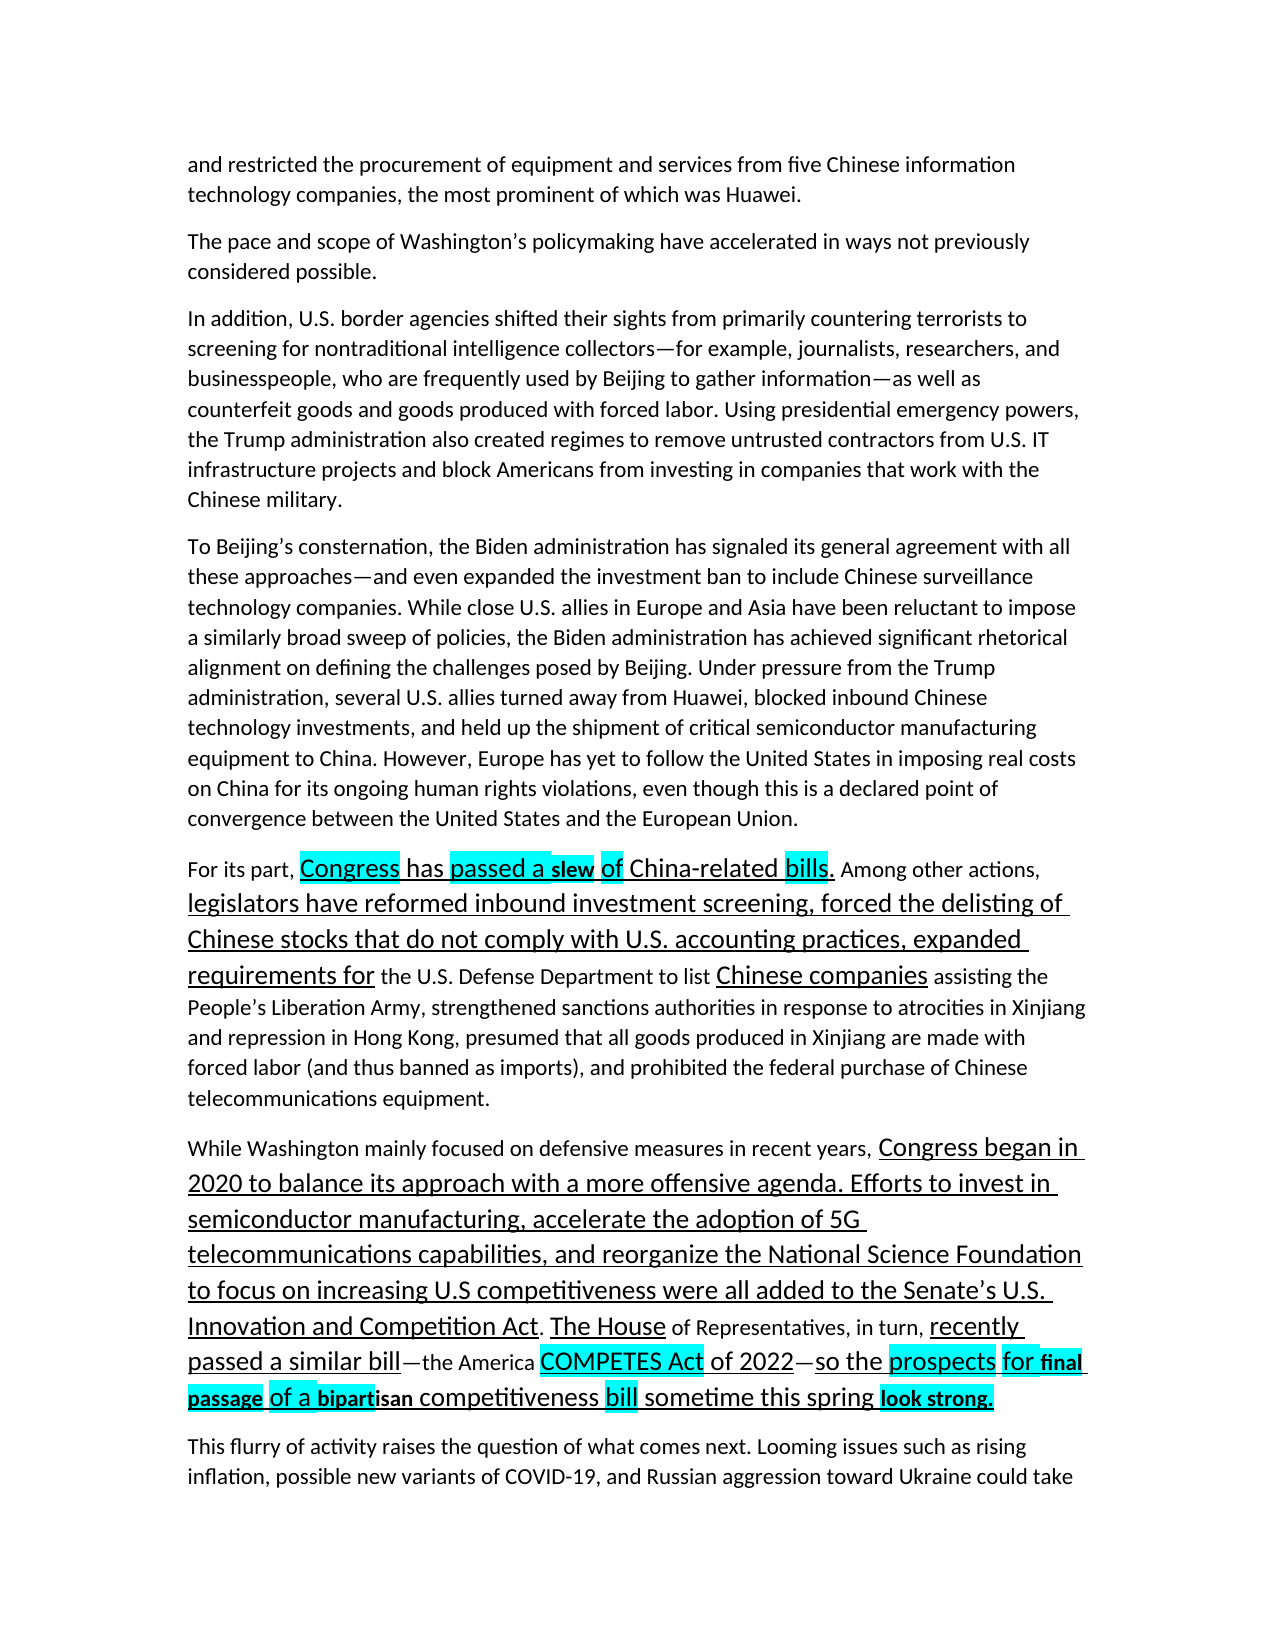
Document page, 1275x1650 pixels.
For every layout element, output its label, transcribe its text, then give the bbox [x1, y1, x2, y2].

text In addition, U.S. border agencies shifted their sights from primarily countering terrorists to screening for nontraditional intelligence collectors—for example, journalists, researchers, and businesspeople, who are frequently used by Beijing to gather information—as well as counterfeit goods and goods produced with forced labor. Using presidential emergency powers, the Trump administration also created regimes to remove untrusted contractors from U.S. IT infrastructure projects and block Americans from investing in companies that work with the Chinese military. [187, 304, 1087, 513]
text To Beijing’s consternation, the Biden administration has signaled its general agreement with all these approaches—and even expanded the investment ban to include Chinese surveillance technology companies. While close U.S. allies in Europe and Asia have been reluctant to impose a similarly broad sweep of policies, the Biden administration has achieved significant rhetorical alignment on defining the challenges posed by Beijing. Under pressure from the Trump administration, several U.S. allies turned away from Huawei, blocked inbound Chinese technology investments, and held up the shipment of critical semiconductor manufacturing equipment to China. However, Europe has yet to follow the United States in imposing real costs on China for its ongoing human rights violations, even though this is a declared point of convergence between the United States and the European Union. [187, 532, 1087, 832]
text For its part, Congress has passed a slew of China-related bills. Among other actions, legislators have reformed inbound investment screening, forced the delisting of Chinese stocks that do not comply with U.S. accounting practices, expanded requirements for the U.S. Defense Department to list Chinese companies assisting the People’s Liberation Army, strengthened sanctions authorities in response to atrocities in Xinjiang and repression in Hong Kong, presumed that all goods produced in Xinjiang are made with forced labor (and thus banned as imports), and prohibited the federal purchase of Chinese telecommunications equipment. [187, 851, 1087, 1112]
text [187, 1432, 1087, 1491]
text While Washington mainly focused on defensive measures in recent years, Congress began in 2020 to balance its approach with a more offensive agenda. Efforts to invest in semiconductor manufacturing, accelerate the adoption of 5G telecommunications capabilities, and reorganize the National Science Foundation to focus on increasing U.S competitiveness were all added to the Senate’s U.S. Innovation and Competition Act. The House of Representatives, in turn, recently passed a similar bill—the America COMPETES Act of 2022—so the prospects for final passage of a bipartisan competitiveness bill sometime this spring look strong. [187, 1131, 1087, 1413]
text The pace and scope of Washington’s policymaking have accelerated in ways not previously considered possible. [187, 227, 1087, 285]
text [187, 150, 1087, 208]
